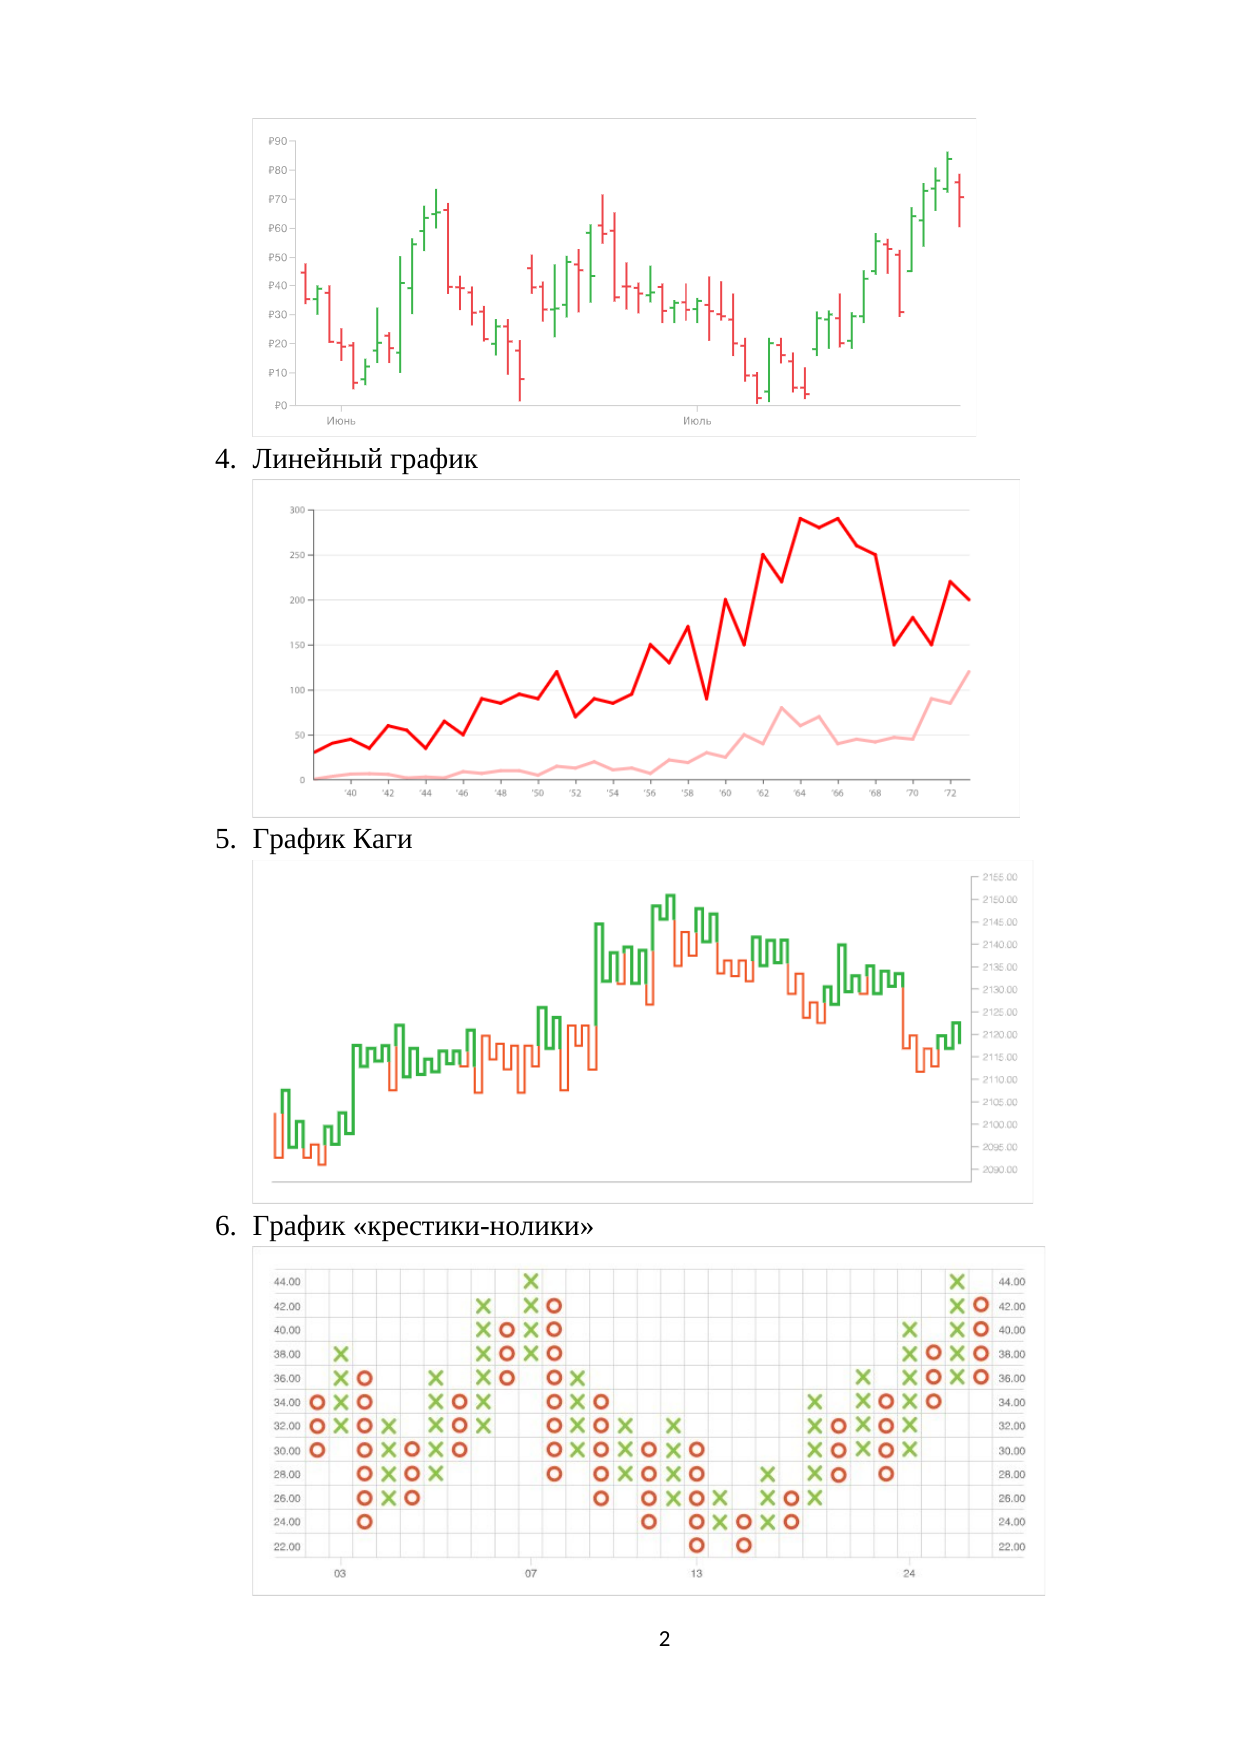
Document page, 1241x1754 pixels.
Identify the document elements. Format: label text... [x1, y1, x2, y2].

list График Каги [215, 821, 1152, 855]
picture [252, 118, 977, 437]
picture [252, 860, 1034, 1204]
picture [252, 479, 1020, 818]
list Линейный график [215, 441, 1152, 474]
picture [252, 1246, 1046, 1596]
list График «крестики-нолики» [215, 1208, 1152, 1241]
